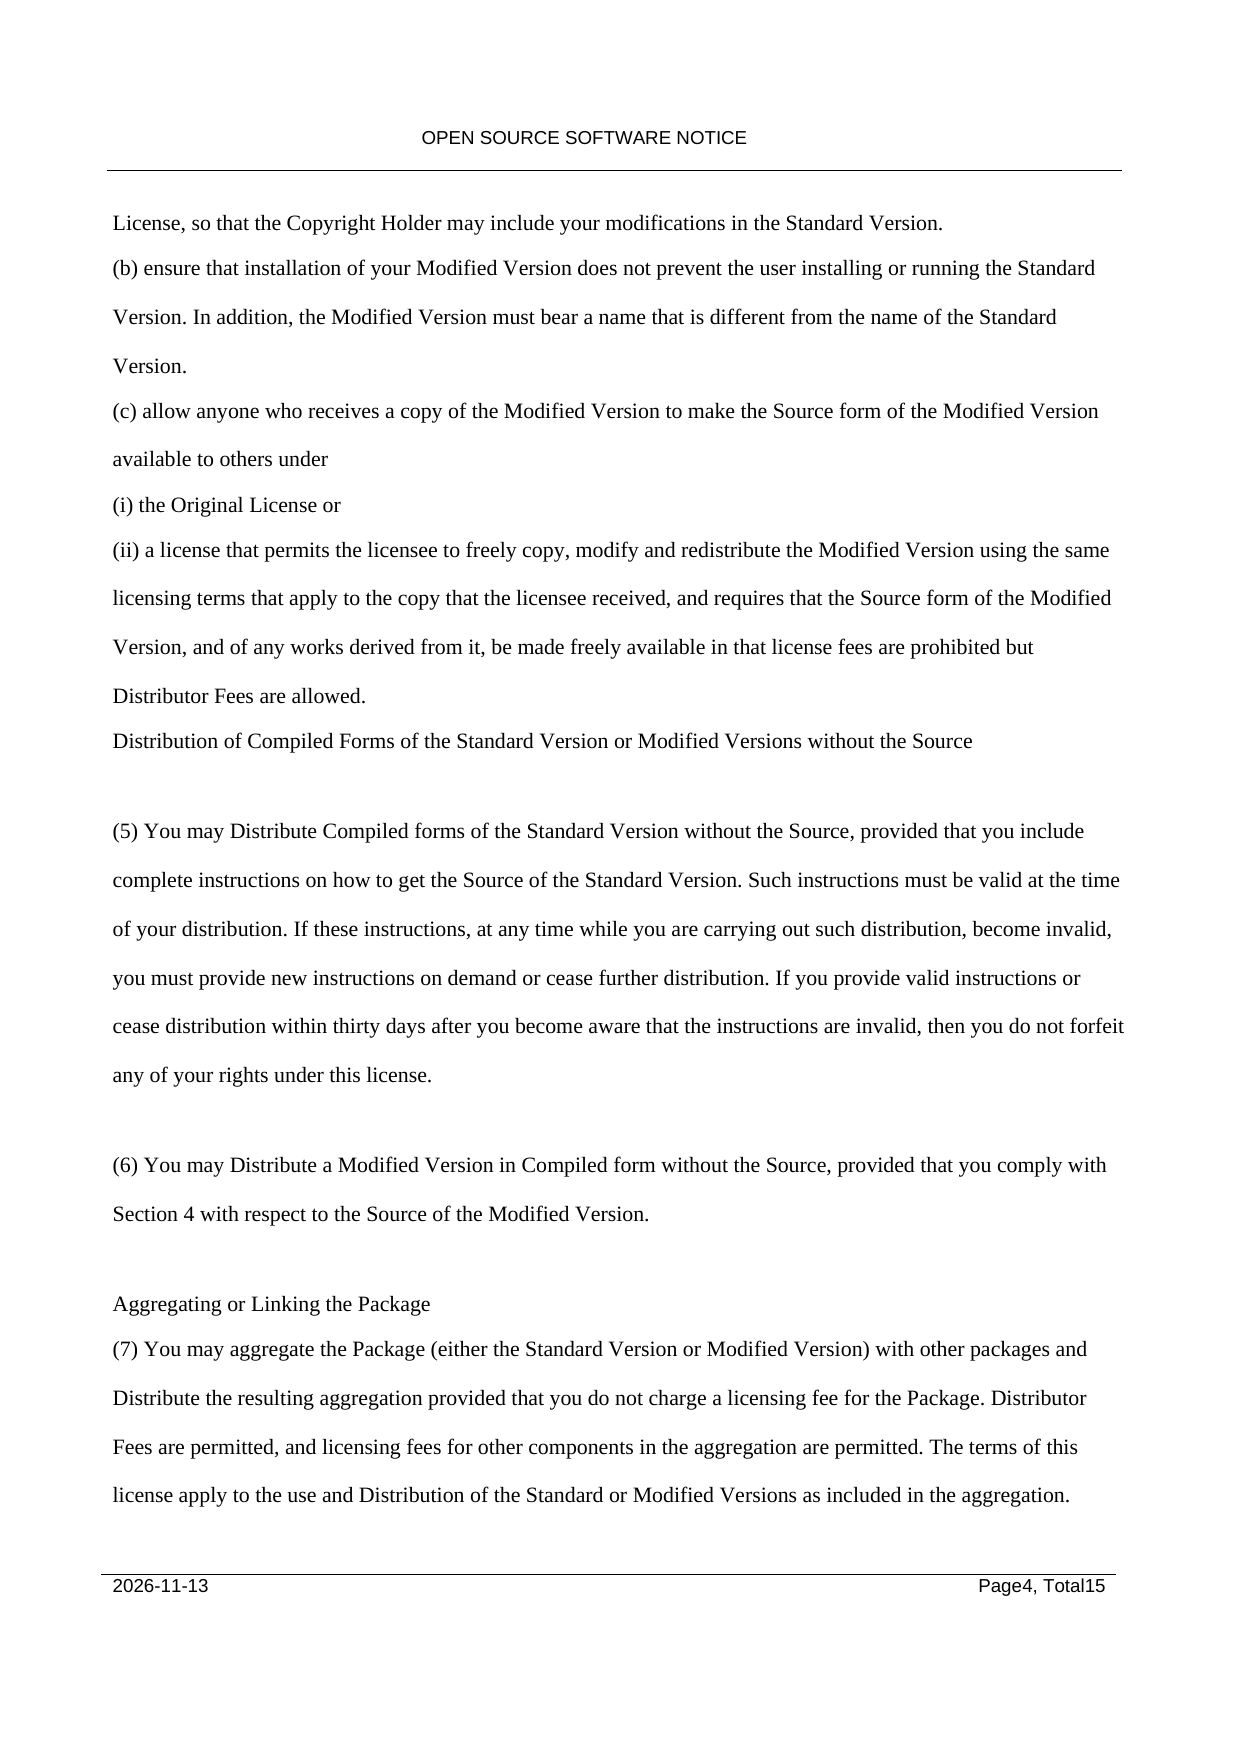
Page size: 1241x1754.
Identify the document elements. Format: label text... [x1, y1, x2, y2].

text (c) allow anyone who receives a copy of the Modified Version to make the Source form of the Modified Version available to others under [112, 394, 1128, 475]
text (ii) a license that permits the licensee to freely copy, modify and redistribute the Modified Version using the same licensing terms that apply to the copy that the licensee received, and requires that the Source form of the Modified Version, and of any works derived from it, be made freely available in that license fees are prohibited but Distributor Fees are allowed. [112, 533, 1128, 712]
text (7) You may aggregate the Package (either the Standard Version or Modified Version) with other packages and Distribute the resulting aggregation provided that you do not charge a licensing fee for the Package. Distributor Fees are permitted, and licensing fees for other components in the aggregation are permitted. The terms of this license apply to the use and Distribution of the Standard or Modified Versions as included in the aggregation. [112, 1333, 1128, 1511]
text (b) ensure that installation of your Modified Version does not prevent the user installing or running the Standard Version. In addition, the Modified Version must bear a name that is different from the name of the Standard Version. [112, 251, 1128, 381]
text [112, 206, 1128, 239]
text (6) You may Distribute a Modified Version in Compiled form without the Source, provided that you comply with Section 4 with respect to the Source of the Modified Version. [112, 1148, 1128, 1230]
text (i) the Original License or [112, 488, 1128, 520]
text Aggregating or Linking the Package [112, 1287, 1128, 1320]
text (5) You may Distribute Compiled forms of the Standard Version without the Source, provided that you include complete instructions on how to get the Source of the Standard Version. Such instructions must be valid at the time of your distribution. If these instructions, at any time while you are carrying out such distribution, become invalid, you must provide new instructions on demand or cease further distribution. If you provide valid instructions or cease distribution within thirty days after you become aware that the instructions are invalid, then you do not forfeit any of your rights under this license. [112, 814, 1128, 1091]
text Distribution of Compiled Forms of the Standard Version or Modified Versions without the Source [112, 724, 1128, 757]
